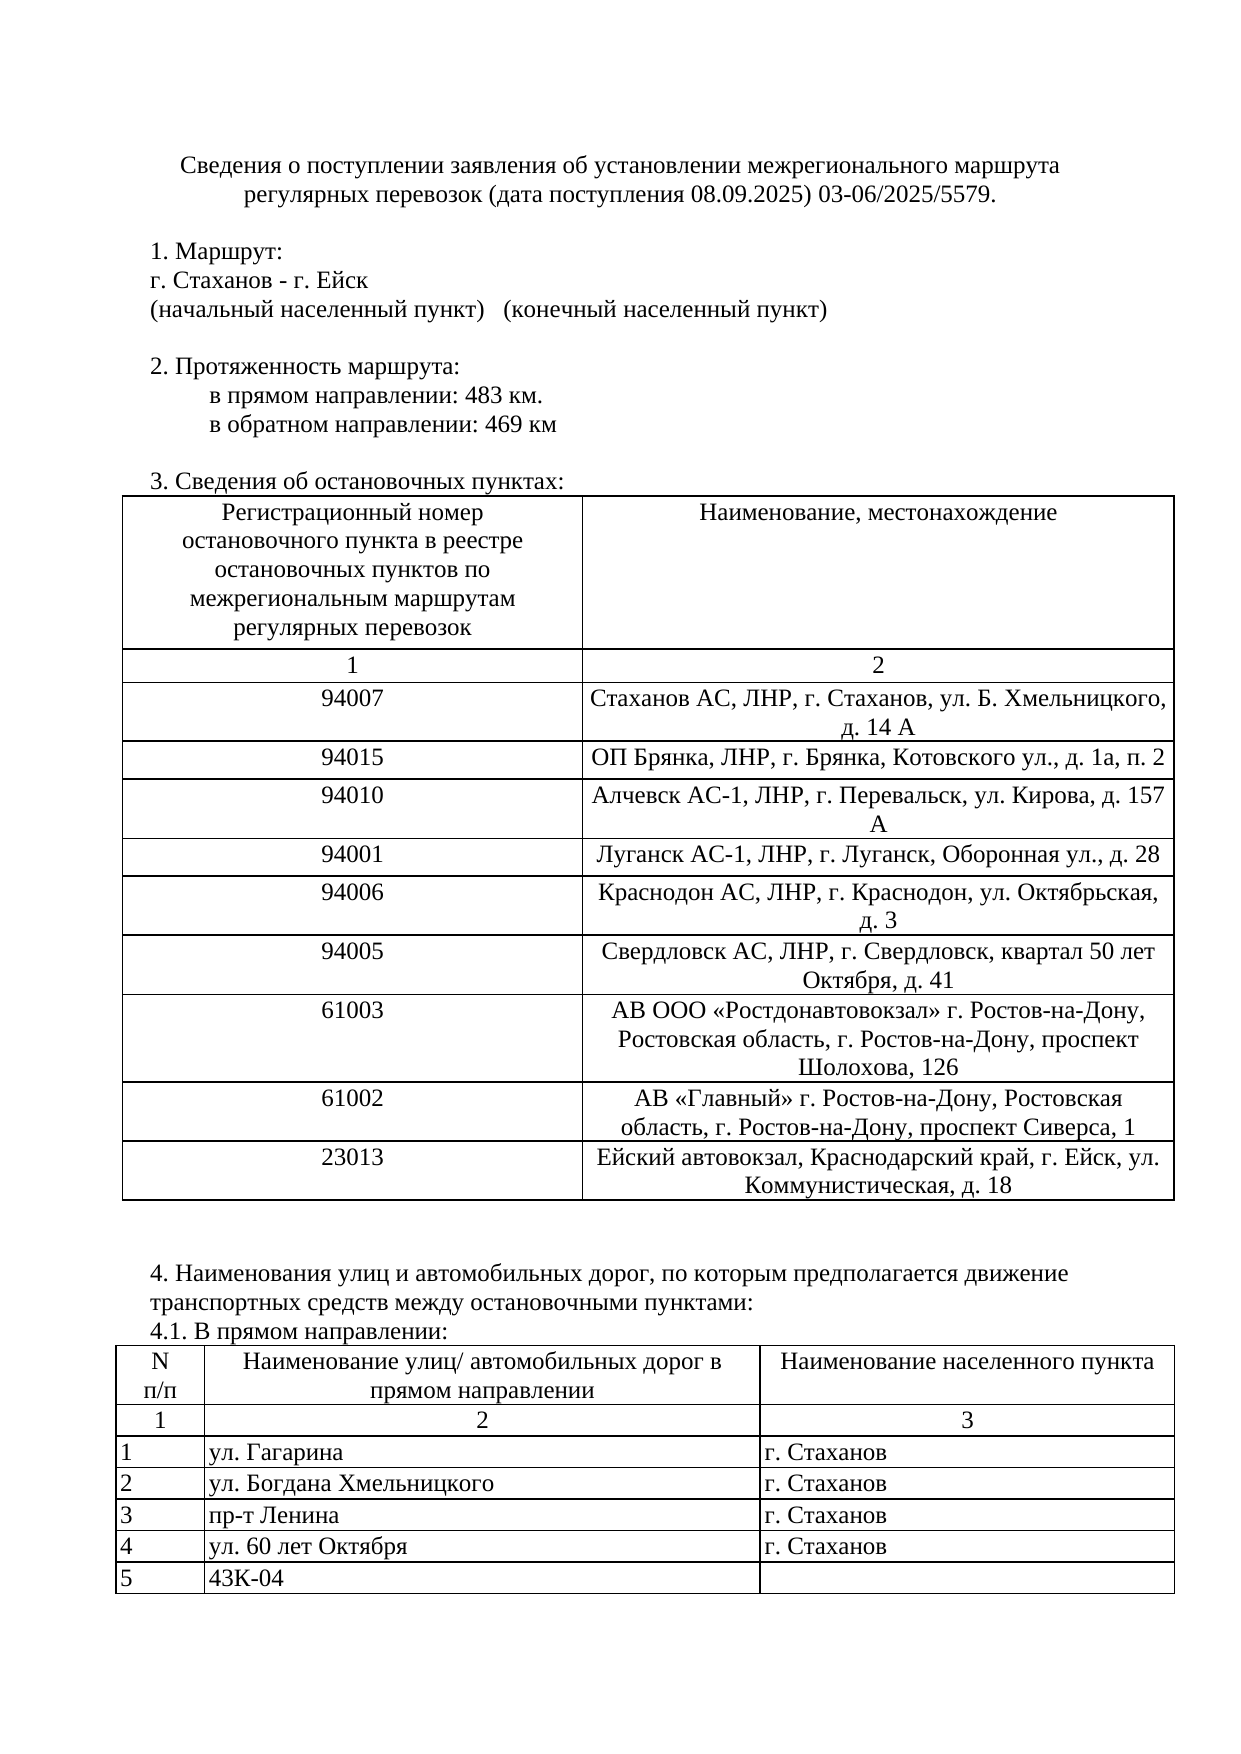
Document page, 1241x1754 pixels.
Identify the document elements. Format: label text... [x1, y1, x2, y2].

table_cell 23013 [123, 1142, 582, 1199]
table_header Регистрационный номер остановочного пункта в реестре остановочных пунктов по межрегиональным маршрутам регулярных перевозок [123, 497, 582, 648]
table_cell г. Стаханов [761, 1468, 1174, 1498]
table_cell 94007 [123, 683, 582, 740]
table_cell 2 [583, 650, 1173, 681]
text Сведения о поступлении заявления об установлении межрегионального маршрута регулярных перевозок (дата поступления 08.09.2025) 03-06/2025/5579. [150, 150, 1090, 207]
table_cell 94006 [123, 877, 582, 934]
table_cell ул. Богдана Хмельницкого [205, 1468, 759, 1498]
table_cell АВ «Главный» г. Ростов-на-Дону, Ростовская область, г. Ростов-на-Дону, проспект Сиверса, 1 [583, 1083, 1173, 1140]
text (начальный населенный пункт) (конечный населенный пункт) [150, 294, 1090, 322]
table_header Наименование, местонахождение [583, 497, 1173, 648]
text 2. Протяженность маршрута: [150, 351, 1090, 380]
table_header Наименование населенного пункта [761, 1346, 1174, 1404]
table_cell г. Стаханов [761, 1500, 1174, 1529]
table_header N п/п [117, 1346, 204, 1404]
table_cell 94001 [123, 839, 582, 875]
table_cell 1 [117, 1437, 204, 1467]
table_cell Луганск АС-1, ЛНР, г. Луганск, Оборонная ул., д. 28 [583, 839, 1173, 875]
text 4. Наименования улиц и автомобильных дорог, по которым предполагается движение транспортных средств между остановочными пунктами: [150, 1258, 1090, 1316]
table_cell 94015 [123, 742, 582, 778]
table_cell г. Стаханов [761, 1437, 1174, 1467]
text в прямом направлении: 483 км. [150, 380, 1090, 409]
table_cell 4 [117, 1531, 204, 1561]
table_cell 5 [117, 1563, 204, 1592]
text 1. Маршрут: [150, 236, 1090, 265]
table_cell 43К-04 [205, 1563, 759, 1592]
table_header Наименование улиц/ автомобильных дорог в прямом направлении [205, 1346, 759, 1404]
text г. Стаханов - г. Ейск [150, 265, 1090, 294]
table_cell 2 [117, 1468, 204, 1498]
table_cell 3 [761, 1405, 1174, 1435]
table_cell 61003 [123, 995, 582, 1081]
table_cell ул. 60 лет Октября [205, 1531, 759, 1561]
table_cell 1 [123, 650, 582, 681]
table_cell 94010 [123, 780, 582, 837]
table_cell Алчевск АС-1, ЛНР, г. Перевальск, ул. Кирова, д. 157 А [583, 780, 1173, 837]
text 3. Сведения об остановочных пунктах: [150, 466, 1090, 495]
table_cell Краснодон АС, ЛНР, г. Краснодон, ул. Октябрьская, д. 3 [583, 877, 1173, 934]
table_cell Ейский автовокзал, Краснодарский край, г. Ейск, ул. Коммунистическая, д. 18 [583, 1142, 1173, 1199]
table_cell 61002 [123, 1083, 582, 1140]
table_cell Стаханов АС, ЛНР, г. Стаханов, ул. Б. Хмельницкого, д. 14 А [583, 683, 1173, 740]
table_cell ОП Брянка, ЛНР, г. Брянка, Котовского ул., д. 1а, п. 2 [583, 742, 1173, 778]
table_cell 94005 [123, 936, 582, 993]
text в обратном направлении: 469 км [150, 409, 1090, 437]
table_cell ул. Гагарина [205, 1437, 759, 1467]
text 4.1. В прямом направлении: [150, 1316, 1090, 1345]
table_cell 1 [117, 1405, 204, 1435]
table_cell г. Стаханов [761, 1531, 1174, 1561]
table_cell 2 [205, 1405, 759, 1435]
table_cell 3 [117, 1500, 204, 1529]
table_cell пр-т Ленина [205, 1500, 759, 1529]
table_cell [761, 1563, 1174, 1592]
table_cell Свердловск АС, ЛНР, г. Свердловск, квартал 50 лет Октября, д. 41 [583, 936, 1173, 993]
table_cell АВ ООО «Ростдонавтовокзал» г. Ростов-на-Дону, Ростовская область, г. Ростов-на-Дону, проспект Шолохова, 126 [583, 995, 1173, 1081]
